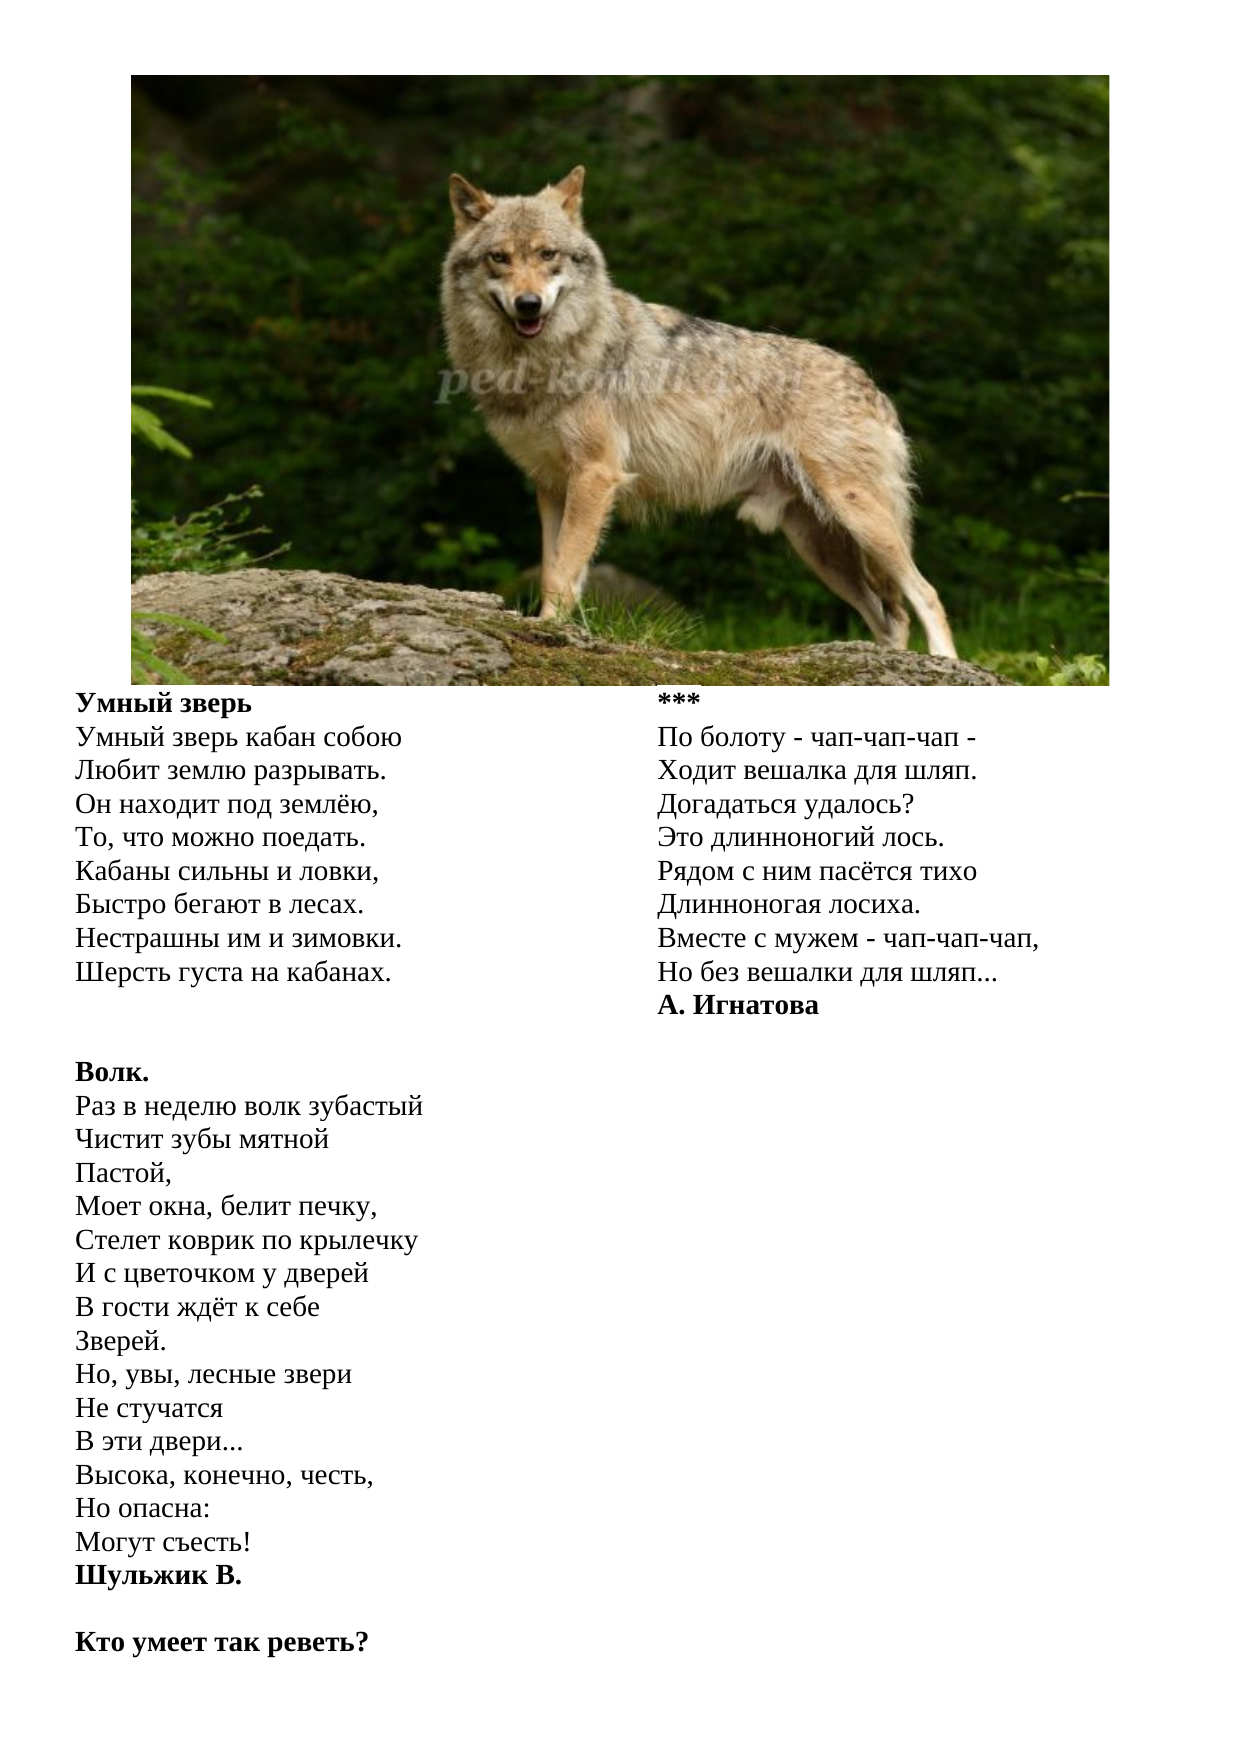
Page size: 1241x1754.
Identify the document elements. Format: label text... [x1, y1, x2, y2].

text Умный зверь Умный зверь кабан собою Любит землю разрывать. Он находит под землёю, То, что можно поедать. Кабаны сильны и ловки, Быстро бегают в лесах. Нестрашны им и зимовки. Шерсть густа на кабанах. [75, 686, 583, 1015]
picture [131, 75, 1110, 686]
text *** По болоту - чап-чап-чап - Ходит вешалка для шляп. Догадаться удалось? Это длинноногий лось. Рядом с ним пасётся тихо Длинноногая лосиха. Вместе с мужем - чап-чап-чап, Но без вешалки для шляп... А. Игнатова [657, 685, 1165, 1021]
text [75, 1021, 1165, 1658]
